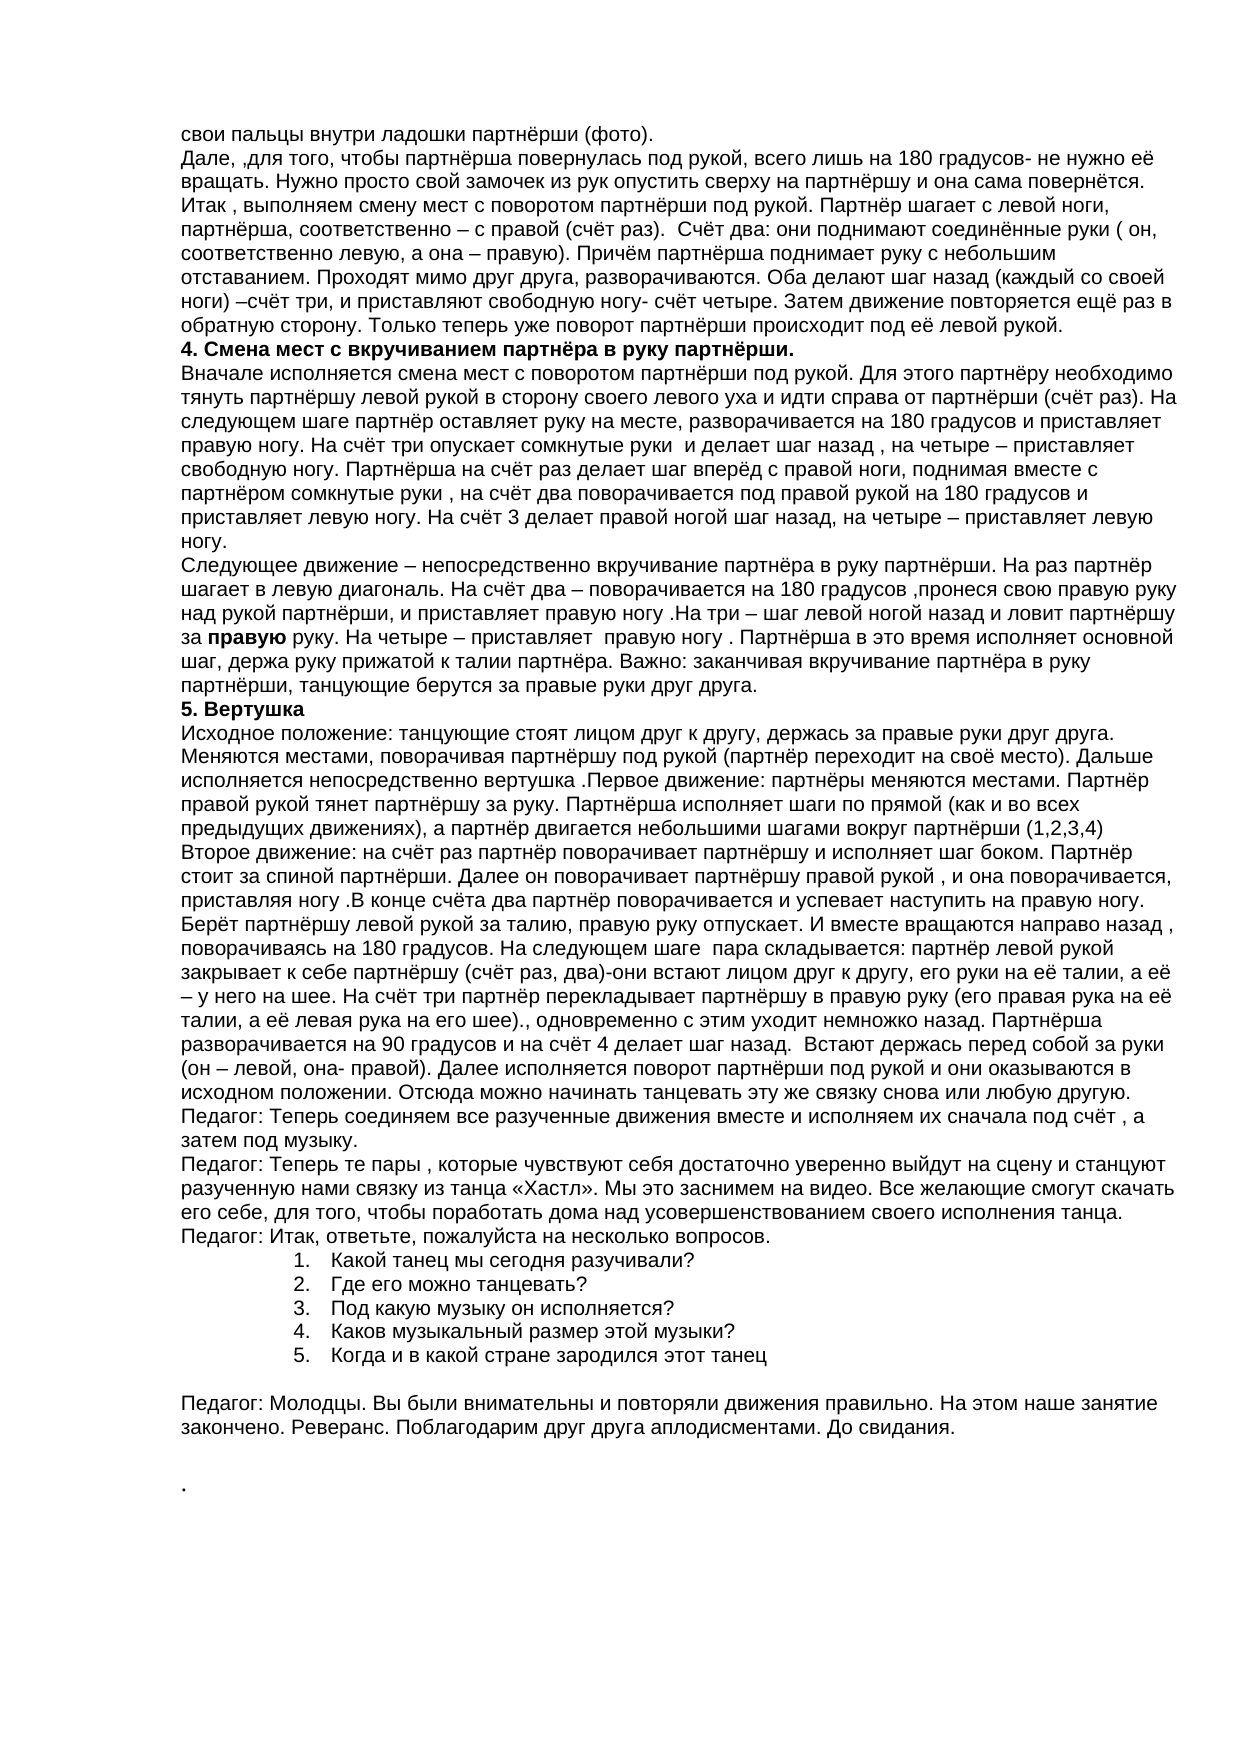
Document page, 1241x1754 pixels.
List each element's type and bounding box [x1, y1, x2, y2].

table_header [177, 118, 1192, 1500]
